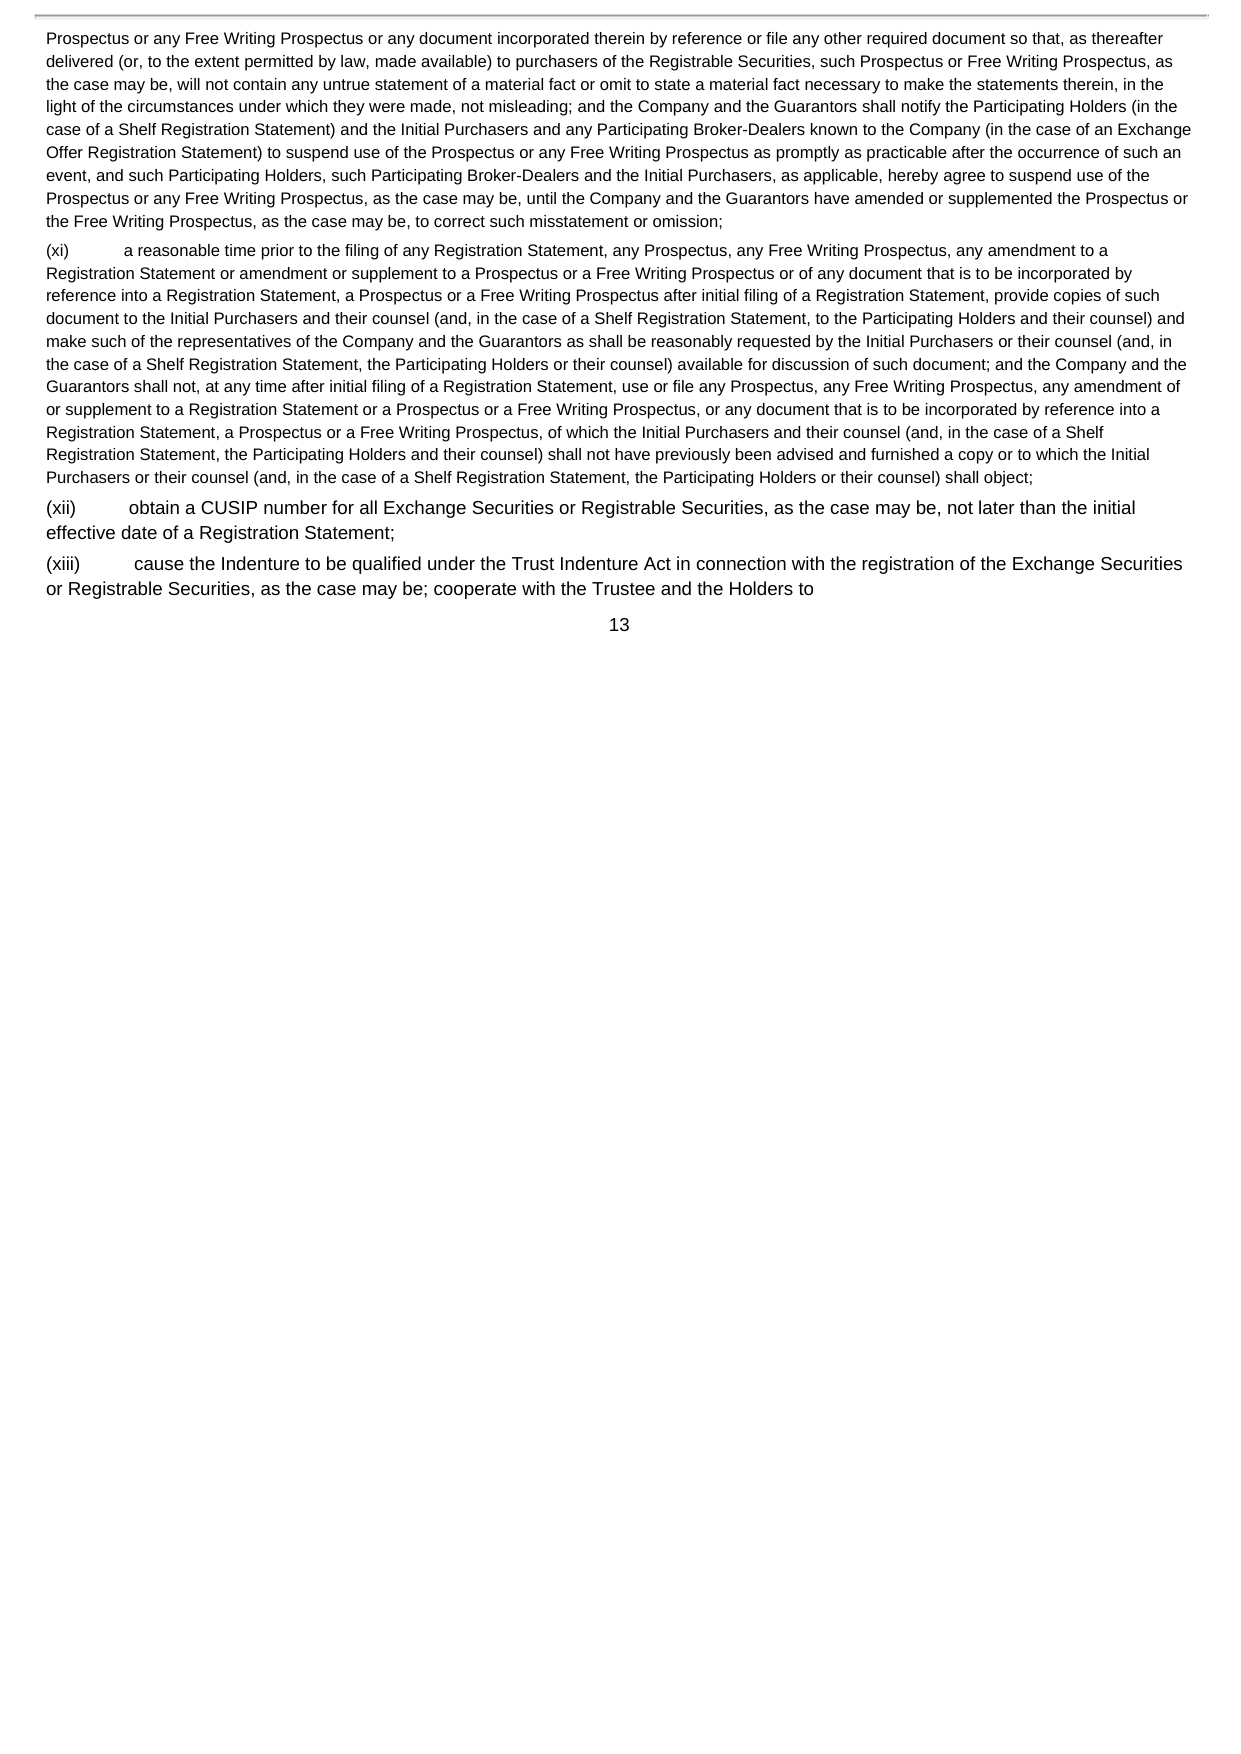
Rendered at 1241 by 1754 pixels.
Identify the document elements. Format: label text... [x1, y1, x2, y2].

list a reasonable time prior to the filing of any Registration Statement, any Prospectus, any Free Writing Prospectus, any amendment to a Registration Statement or amendment or supplement to a Prospectus or a Free Writing Prospectus or of any document that is to be incorporated by reference into a Registration Statement, a Prospectus or a Free Writing Prospectus after initial filing of a Registration Statement, provide copies of such document to the Initial Purchasers and their counsel (and, in the case of a Shelf Registration Statement, to the Participating Holders and their counsel) and make such of the representatives of the Company and the Guarantors as shall be reasonably requested by the Initial Purchasers or their counsel (and, in the case of a Shelf Registration Statement, the Participating Holders or their counsel) available for discussion of such document; and the Company and the Guarantors shall not, at any time after initial filing of a Registration Statement, use or file any Prospectus, any Free Writing Prospectus, any amendment of or supplement to a Registration Statement or a Prospectus or a Free Writing Prospectus, or any document that is to be incorporated by reference into a Registration Statement, a Prospectus or a Free Writing Prospectus, of which the Initial Purchasers and their counsel (and, in the case of a Shelf Registration Statement, the Participating Holders and their counsel) shall not have previously been advised and furnished a copy or to which the Initial Purchasers or their counsel (and, in the case of a Shelf Registration Statement, the Participating Holders or their counsel) shall object; [46, 241, 1192, 487]
text 13 [46, 613, 1192, 635]
picture [32, 14, 1209, 21]
list cause the Indenture to be qualified under the Trust Indenture Act in connection with the registration of the Exchange Securities or Registrable Securities, as the case may be; cooperate with the Trustee and the Holders to [46, 553, 1192, 599]
text Prospectus or any Free Writing Prospectus or any document incorporated therein by reference or file any other required document so that, as thereafter delivered (or, to the extent permitted by law, made available) to purchasers of the Registrable Securities, such Prospectus or Free Writing Prospectus, as the case may be, will not contain any untrue statement of a material fact or omit to state a material fact necessary to make the statements therein, in the light of the circumstances under which they were made, not misleading; and the Company and the Guarantors shall notify the Participating Holders (in the case of a Shelf Registration Statement) and the Initial Purchasers and any Participating Broker-Dealers known to the Company (in the case of an Exchange Offer Registration Statement) to suspend use of the Prospectus or any Free Writing Prospectus as promptly as practicable after the occurrence of such an event, and such Participating Holders, such Participating Broker-Dealers and the Initial Purchasers, as applicable, hereby agree to suspend use of the Prospectus or any Free Writing Prospectus, as the case may be, until the Company and the Guarantors have amended or supplemented the Prospectus or the Free Writing Prospectus, as the case may be, to correct such misstatement or omission; [46, 28, 1192, 231]
list obtain a CUSIP number for all Exchange Securities or Registrable Securities, as the case may be, not later than the initial effective date of a Registration Statement; [46, 497, 1192, 543]
